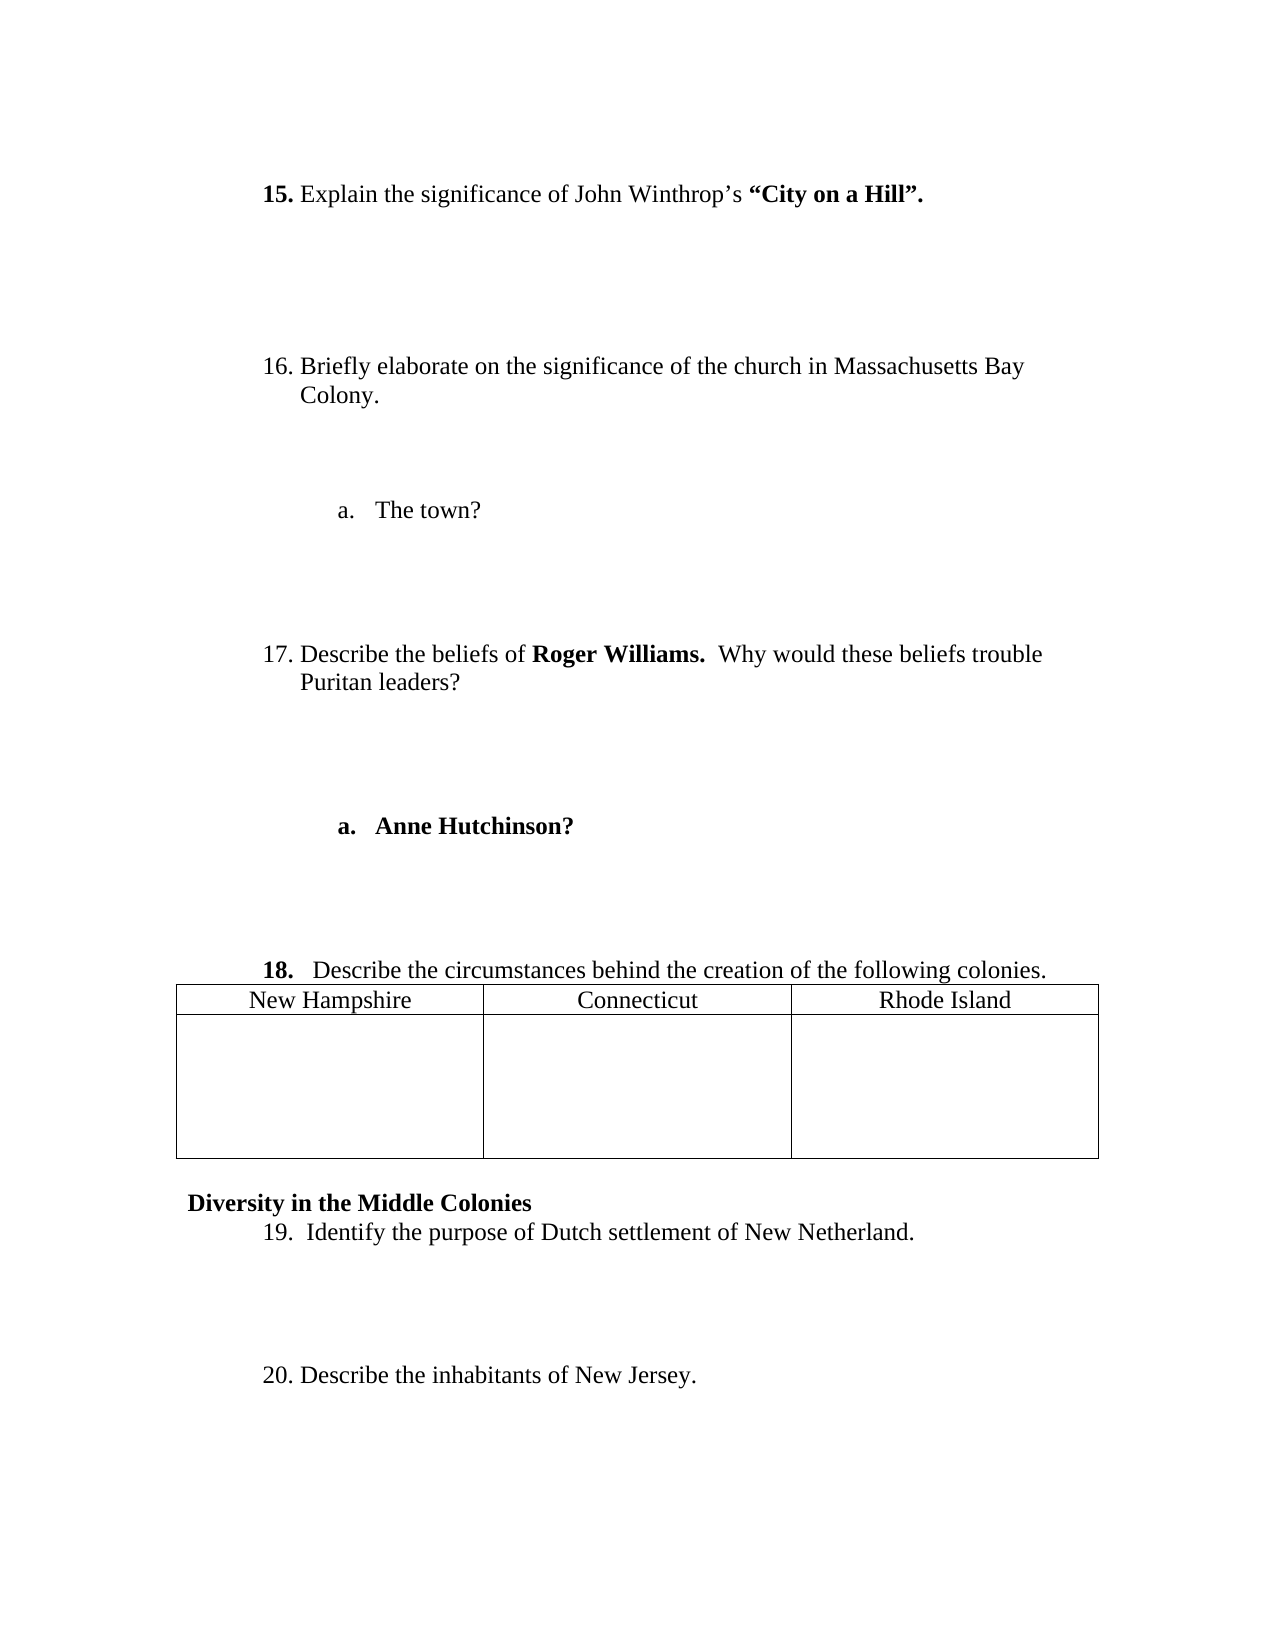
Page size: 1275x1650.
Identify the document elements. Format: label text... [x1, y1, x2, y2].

list Briefly elaborate on the significance of the church in Massachusetts Bay Colony. [262, 351, 1087, 409]
table_cell [177, 1015, 483, 1158]
list The town? [337, 495, 1087, 524]
list Identify the purpose of Dutch settlement of New Netherland. [262, 1217, 1087, 1246]
table_cell [792, 1015, 1098, 1158]
table_header Connecticut [484, 985, 791, 1013]
list Describe the beliefs of Roger Williams. Why would these beliefs trouble Puritan leaders? [262, 639, 1087, 696]
list Explain the significance of John Winthrop’s “City on a Hill”. [262, 179, 1087, 207]
text Diversity in the Middle Colonies [187, 1188, 1087, 1217]
list Describe the circumstances behind the creation of the following colonies. [262, 955, 1087, 984]
table_header New Hampshire [177, 985, 483, 1013]
list Describe the inhabitants of New Jersey. [262, 1361, 1087, 1389]
list Anne Hutchinson? [337, 811, 1087, 840]
table_header Rhode Island [792, 985, 1098, 1013]
table_cell [484, 1015, 791, 1158]
